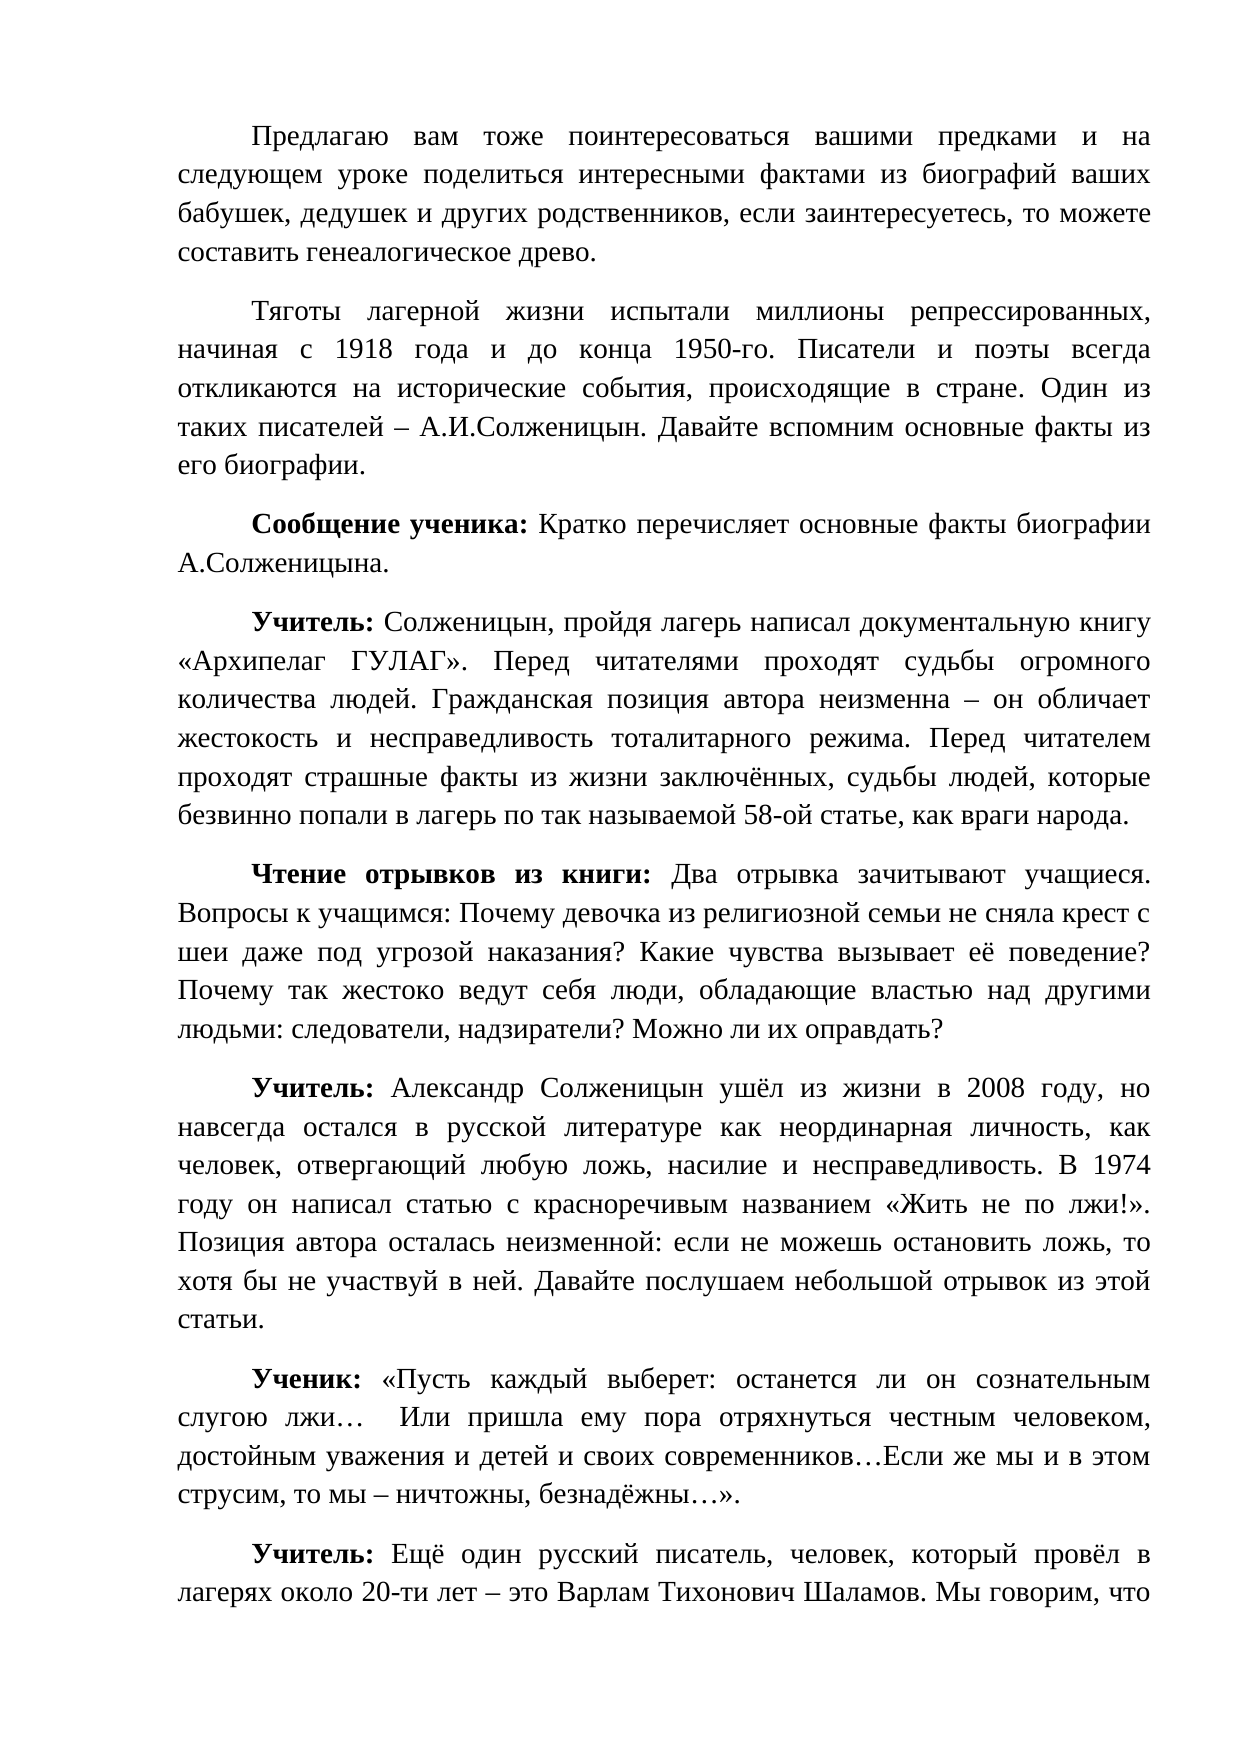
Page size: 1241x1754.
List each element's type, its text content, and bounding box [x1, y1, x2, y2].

text Предлагаю вам тоже поинтересоваться вашими предками и на следующем уроке поделиться интересными фактами из биографий ваших бабушек, дедушек и других родственников, если заинтересуетесь, то можете составить генеалогическое древо. [177, 118, 1152, 267]
text Чтение отрывков из книги: Два отрывка зачитывают учащиеся. Вопросы к учащимся: Почему девочка из религиозной семьи не сняла крест с шеи даже под угрозой наказания? Какие чувства вызывает её поведение? Почему так жестоко ведут себя люди, обладающие властью над другими людьми: следователи, надзиратели? Можно ли их оправдать? [177, 857, 1152, 1044]
text Сообщение ученика: Кратко перечисляет основные факты биографии А.Солженицына. [177, 507, 1152, 579]
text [177, 1536, 1152, 1608]
text Тяготы лагерной жизни испытали миллионы репрессированных, начиная с 1918 года и до конца 1950-го. Писатели и поэты всегда откликаются на исторические события, происходящие в стране. Один из таких писателей – А.И.Солженицын. Давайте вспомним основные факты из его биографии. [177, 293, 1152, 481]
text Учитель: Солженицын, пройдя лагерь написал документальную книгу «Архипелаг ГУЛАГ». Перед читателями проходят судьбы огромного количества людей. Гражданская позиция автора неизменна – он обличает жестокость и несправедливость тоталитарного режима. Перед читателем проходят страшные факты из жизни заключённых, судьбы людей, которые безвинно попали в лагерь по так называемой 58-ой статье, как враги народа. [177, 604, 1152, 831]
text Учитель: Александр Солженицын ушёл из жизни в 2008 году, но навсегда остался в русской литературе как неординарная личность, как человек, отвергающий любую ложь, насилие и несправедливость. В 1974 году он написал статью с красноречивым названием «Жить не по лжи!». Позиция автора осталась неизменной: если не можешь остановить ложь, то хотя бы не участвуй в ней. Давайте послушаем небольшой отрывок из этой статьи. [177, 1070, 1152, 1335]
text Ученик: «Пусть каждый выберет: останется ли он сознательным слугою лжи… Или пришла ему пора отряхнуться честным человеком, достойным уважения и детей и своих современников…Если же мы и в этом струсим, то мы – ничтожны, безнадёжны…». [177, 1361, 1152, 1510]
